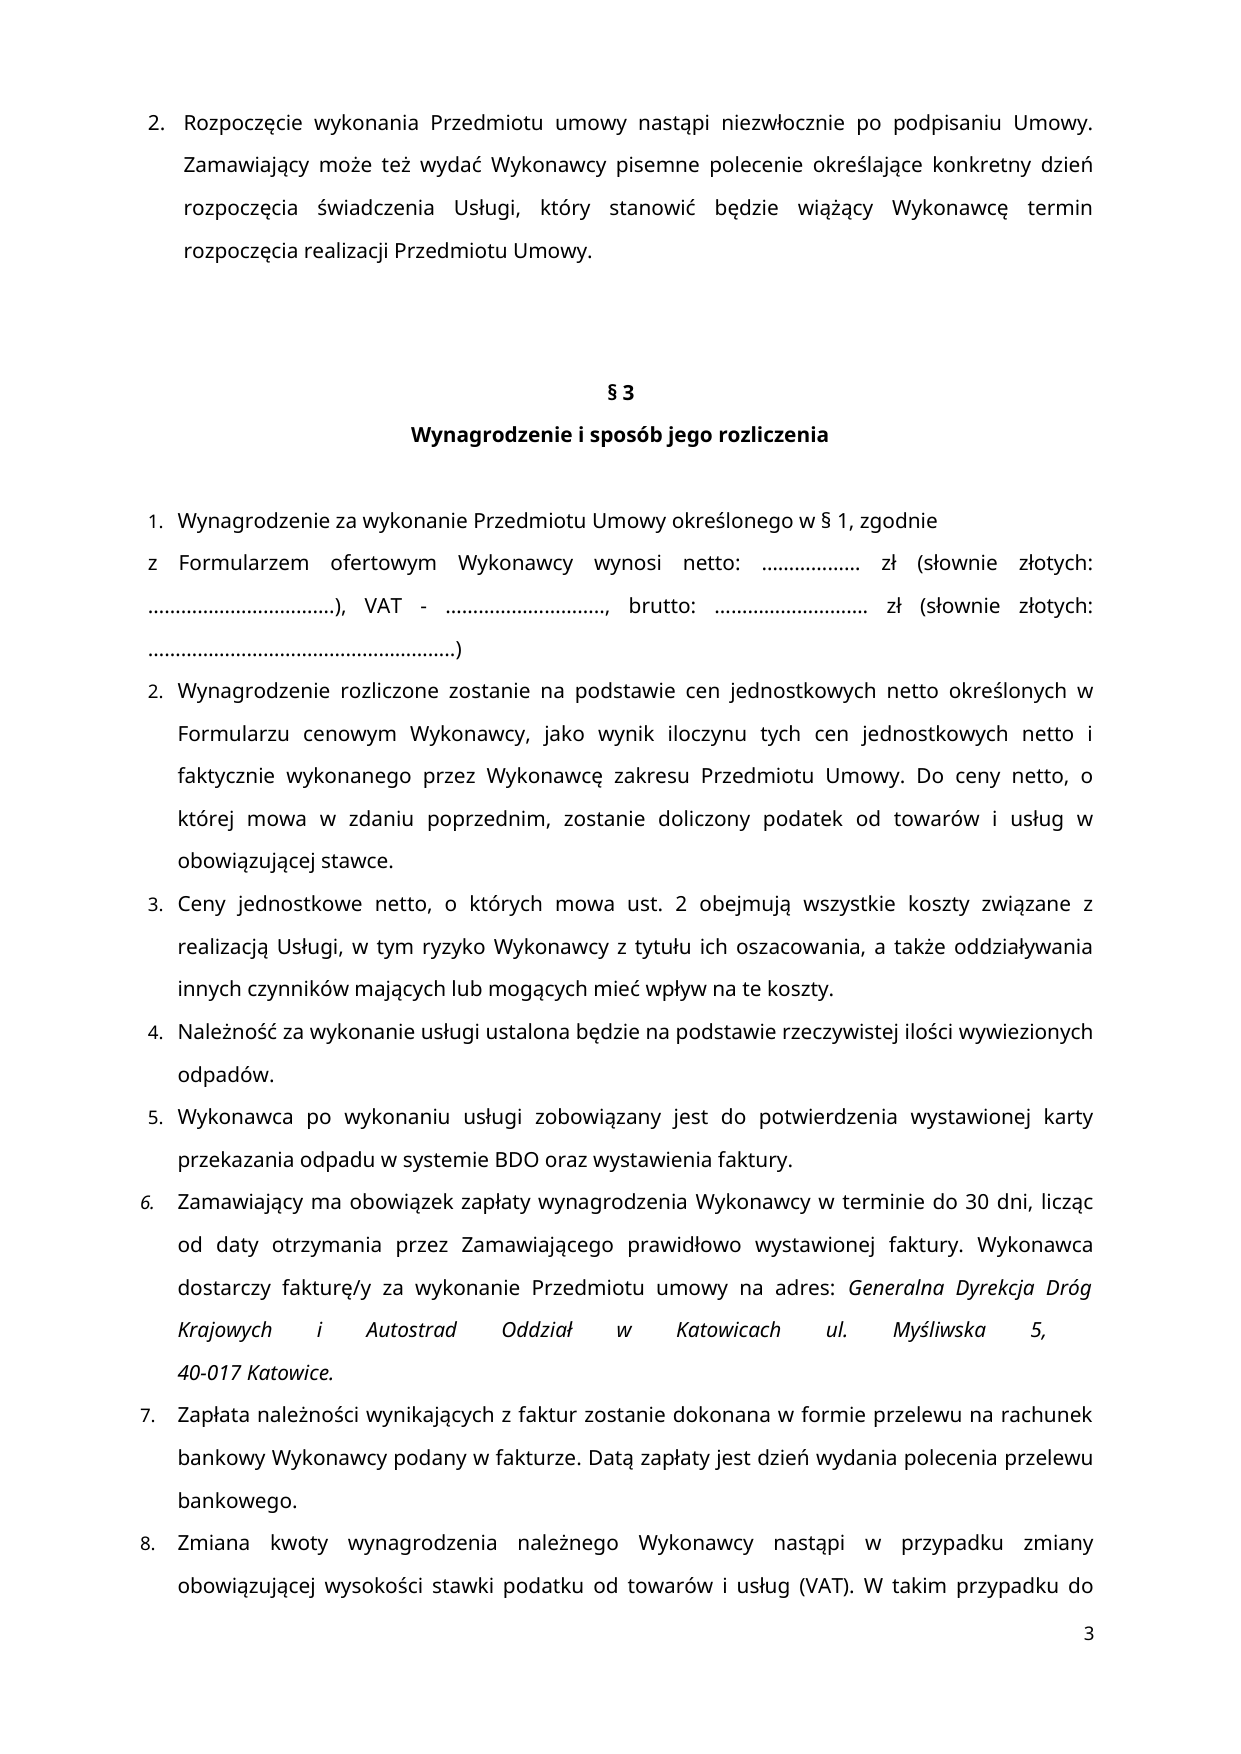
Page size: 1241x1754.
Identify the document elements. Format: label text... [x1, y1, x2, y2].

list Wynagrodzenie za wykonanie Przedmiotu Umowy określonego w § 1, zgodnie [148, 506, 1094, 534]
list Zapłata należności wynikających z faktur zostanie dokonana w formie przelewu na rachunek bankowy Wykonawcy podany w fakturze. Datą zapłaty jest dzień wydania polecenia przelewu bankowego. [140, 1401, 1094, 1514]
list Wykonawca po wykonaniu usługi zobowiązany jest do potwierdzenia wystawionej karty przekazania odpadu w systemie BDO oraz wystawienia faktury. [148, 1102, 1094, 1173]
text z Formularzem ofertowym Wykonawcy wynosi netto: ……………… zł (słownie złotych: …………………………….), VAT - ……………………….., brutto: ………………………. zł (słownie złotych: ………………………………………………..) [148, 548, 1094, 662]
list Należność za wykonanie usługi ustalona będzie na podstawie rzeczywistej ilości wywiezionych odpadów. [148, 1017, 1094, 1088]
text Wynagrodzenie i sposób jego rozliczenia [148, 421, 1092, 449]
list Rozpoczęcie wykonania Przedmiotu umowy nastąpi niezwłocznie po podpisaniu Umowy. Zamawiający może też wydać Wykonawcy pisemne polecenie określające konkretny dzień rozpoczęcia świadczenia Usługi, który stanowić będzie wiążący Wykonawcę termin rozpoczęcia realizacji Przedmiotu Umowy. [148, 108, 1094, 264]
list Ceny jednostkowe netto, o których mowa ust. 2 obejmują wszystkie koszty związane z realizacją Usługi, w tym ryzyko Wykonawcy z tytułu ich oszacowania, a także oddziaływania innych czynników mających lub mogących mieć wpływ na te koszty. [148, 889, 1094, 1003]
text § 3 [148, 378, 1094, 406]
list Wynagrodzenie rozliczone zostanie na podstawie cen jednostkowych netto określonych w Formularzu cenowym Wykonawcy, jako wynik iloczynu tych cen jednostkowych netto i faktycznie wykonanego przez Wykonawcę zakresu Przedmiotu Umowy. Do ceny netto, o której mowa w zdaniu poprzednim, zostanie doliczony podatek od towarów i usług w obowiązującej stawce. [148, 676, 1094, 875]
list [140, 1528, 1094, 1599]
list Zamawiający ma obowiązek zapłaty wynagrodzenia Wykonawcy w terminie do 30 dni, licząc od daty otrzymania przez Zamawiającego prawidłowo wystawionej faktury. Wykonawca dostarczy fakturę/y za wykonanie Przedmiotu umowy na adres: Generalna Dyrekcja Dróg Krajowych i Autostrad Oddział w Katowicach ul. Myśliwska 5, 40-017 Katowice. [140, 1187, 1094, 1386]
